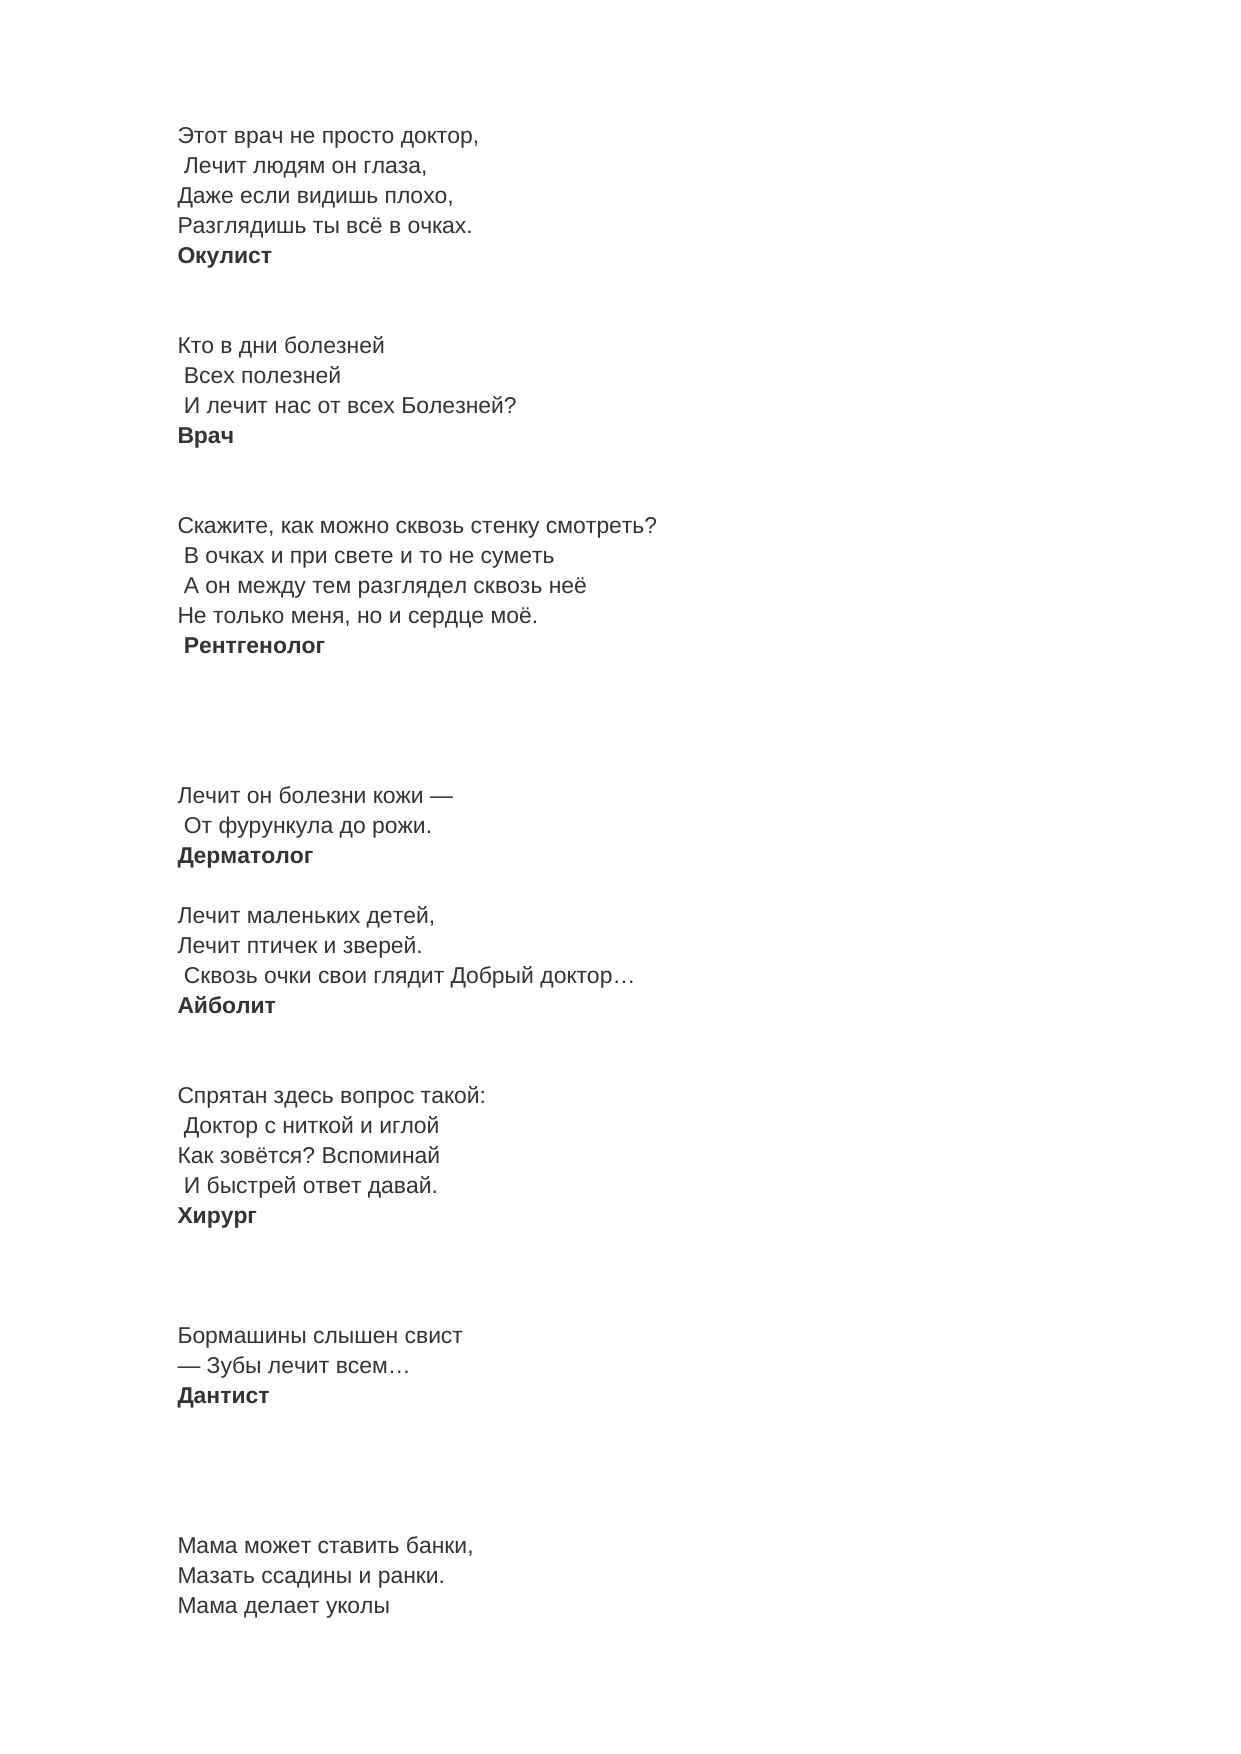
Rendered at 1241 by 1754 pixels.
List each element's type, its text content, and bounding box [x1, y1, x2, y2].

text Мама может ставить банки, [177, 1528, 1152, 1558]
text Мама делает уколы [177, 1588, 1152, 1618]
text Лечит он болезни кожи — [177, 778, 1152, 808]
text Как зовётся? Вспоминай [177, 1138, 1152, 1168]
text Врач [177, 418, 1152, 448]
text Не только меня, но и сердце моё. [177, 598, 1152, 628]
text Всех полезней [177, 358, 1152, 388]
text Разглядишь ты всё в очках. [177, 208, 1152, 238]
text Лечит маленьких детей, [177, 898, 1152, 928]
text Дантист [177, 1378, 1152, 1408]
text А он между тем разглядел сквозь неё [177, 568, 1152, 598]
text Даже если видишь плохо, [177, 178, 1152, 208]
text Мазать ссадины и ранки. [177, 1558, 1152, 1588]
text Лечит людям он глаза, [177, 148, 1152, 178]
text Сквозь очки свои глядит Добрый доктор… [177, 958, 1152, 988]
text Айболит [177, 988, 1152, 1018]
text Кто в дни болезней [177, 328, 1152, 358]
text Рентгенолог [177, 628, 1152, 658]
text Дерматолог [177, 838, 1152, 868]
text От фурункула до рожи. [177, 808, 1152, 838]
text Хирург [177, 1198, 1152, 1228]
text Спрятан здесь вопрос такой: [177, 1078, 1152, 1108]
text Бормашины слышен свист [177, 1318, 1152, 1348]
text Лечит птичек и зверей. [177, 928, 1152, 958]
text Скажите, как можно сквозь стенку смотреть? [177, 508, 1152, 538]
text И лечит нас от всех Болезней? [177, 388, 1152, 418]
text — Зубы лечит всем… [177, 1348, 1152, 1378]
text В очках и при свете и то не суметь [177, 538, 1152, 568]
text И быстрей ответ давай. [177, 1168, 1152, 1198]
text Доктор с ниткой и иглой [177, 1108, 1152, 1138]
text Окулист [177, 238, 1152, 268]
text Этот врач не просто доктор, [177, 118, 1152, 148]
